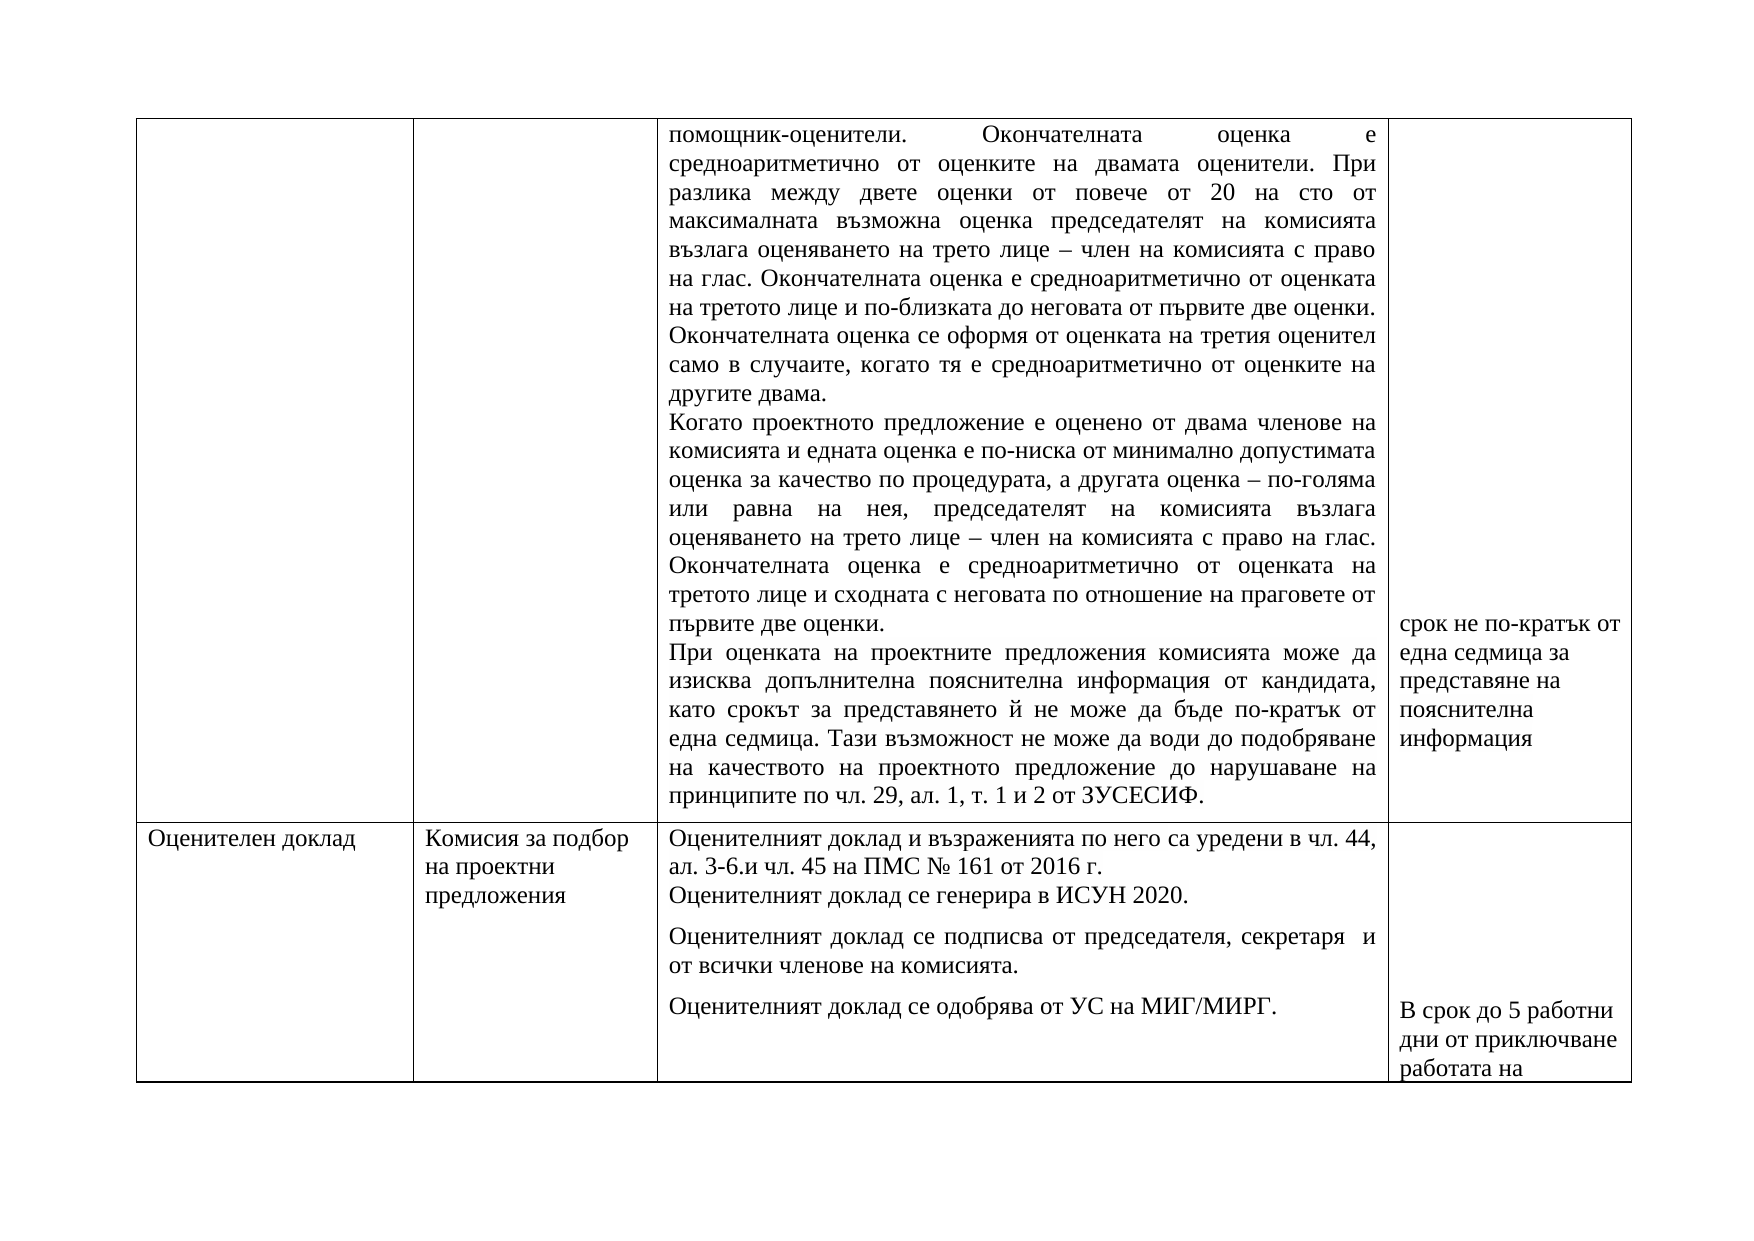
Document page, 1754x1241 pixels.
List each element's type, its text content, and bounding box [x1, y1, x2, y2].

table_cell Оценителен доклад [137, 823, 413, 1081]
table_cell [414, 119, 657, 822]
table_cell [1389, 823, 1631, 1081]
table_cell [414, 823, 657, 1081]
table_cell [137, 119, 413, 822]
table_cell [1389, 119, 1631, 822]
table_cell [658, 119, 1388, 822]
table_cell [658, 823, 1388, 1081]
